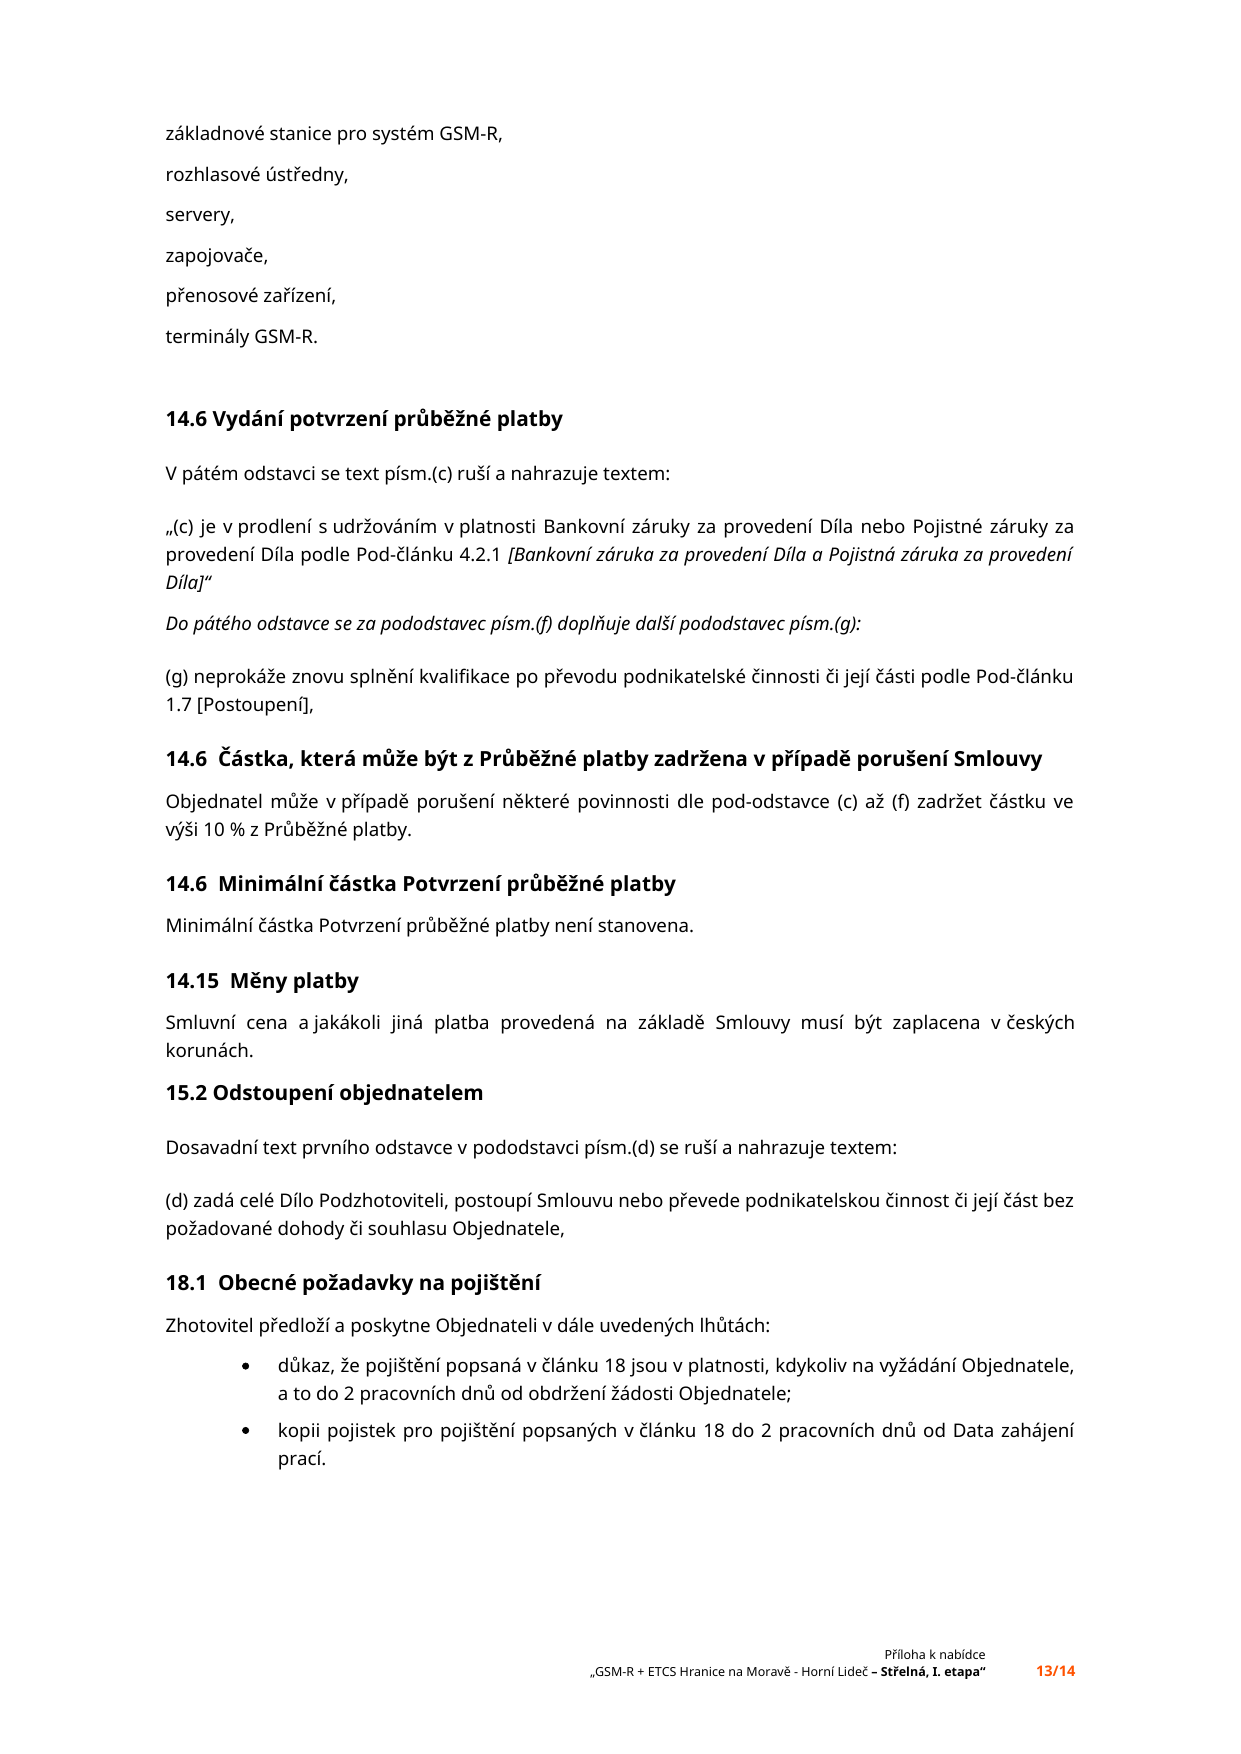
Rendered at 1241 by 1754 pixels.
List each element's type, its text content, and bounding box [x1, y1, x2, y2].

text 18.1 Obecné požadavky na pojištění [165, 1268, 1075, 1297]
text Dosavadní text prvního odstavce v pododstavci písm.(d) se ruší a nahrazuje textem: [165, 1134, 1075, 1160]
text Minimální částka Potvrzení průběžné platby není stanovena. [165, 913, 1075, 938]
text rozhlasové ústředny, [165, 161, 1075, 187]
text zapojovače, [165, 242, 1075, 268]
text 14.6 Minimální částka Potvrzení průběžné platby [165, 869, 1075, 897]
text terminály GSM-R. [165, 323, 1075, 349]
text základnové stanice pro systém GSM-R, [165, 121, 1075, 146]
text (d) zadá celé Dílo Podzhotoviteli, postoupí Smlouvu nebo převede podnikatelskou činnost či její část bez požadované dohody či souhlasu Objednatele, [165, 1187, 1075, 1241]
text Zhotovitel předloží a poskytne Objednateli v dále uvedených lhůtách: [165, 1312, 1075, 1338]
text 14.15 Měny platby [165, 966, 1075, 994]
text Do pátého odstavce se za pododstavec písm.(f) doplňuje další pododstavec písm.(g): [165, 610, 1075, 636]
text kopii pojistek pro pojištění popsaných v článku 18 do 2 pracovních dnů od Data zahájení prací. [242, 1417, 1075, 1471]
text důkaz, že pojištění popsaná v článku 18 jsou v platnosti, kdykoliv na vyžádání Objednatele, a to do 2 pracovních dnů od obdržení žádosti Objednatele; [242, 1353, 1075, 1406]
text 14.6 Vydání potvrzení průběžné platby [165, 404, 1075, 433]
text servery, [165, 202, 1075, 227]
text Objednatel může v případě porušení některé povinnosti dle pod-odstavce (c) až (f) zadržet částku ve výši 10 % z Průběžné platby. [165, 788, 1075, 841]
text Smluvní cena a jakákoli jiná platba provedená na základě Smlouvy musí být zaplacena v českých korunách. [165, 1009, 1075, 1063]
text 15.2 Odstoupení objednatelem [165, 1078, 1075, 1106]
text 14.6 Částka, která může být z Průběžné platby zadržena v případě porušení Smlouvy [165, 744, 1075, 773]
text „(c) je v prodlení s udržováním v platnosti Bankovní záruky za provedení Díla nebo Pojistné záruky za provedení Díla podle Pod-článku 4.2.1 [Bankovní záruka za provedení Díla a Pojistná záruka za provedení Díla]“ [165, 513, 1075, 595]
text přenosové zařízení, [165, 283, 1075, 308]
text V pátém odstavci se text písm.(c) ruší a nahrazuje textem: [165, 461, 1075, 486]
text (g) neprokáže znovu splnění kvalifikace po převodu podnikatelské činnosti či její části podle Pod-článku 1.7 [Postoupení], [165, 663, 1075, 717]
